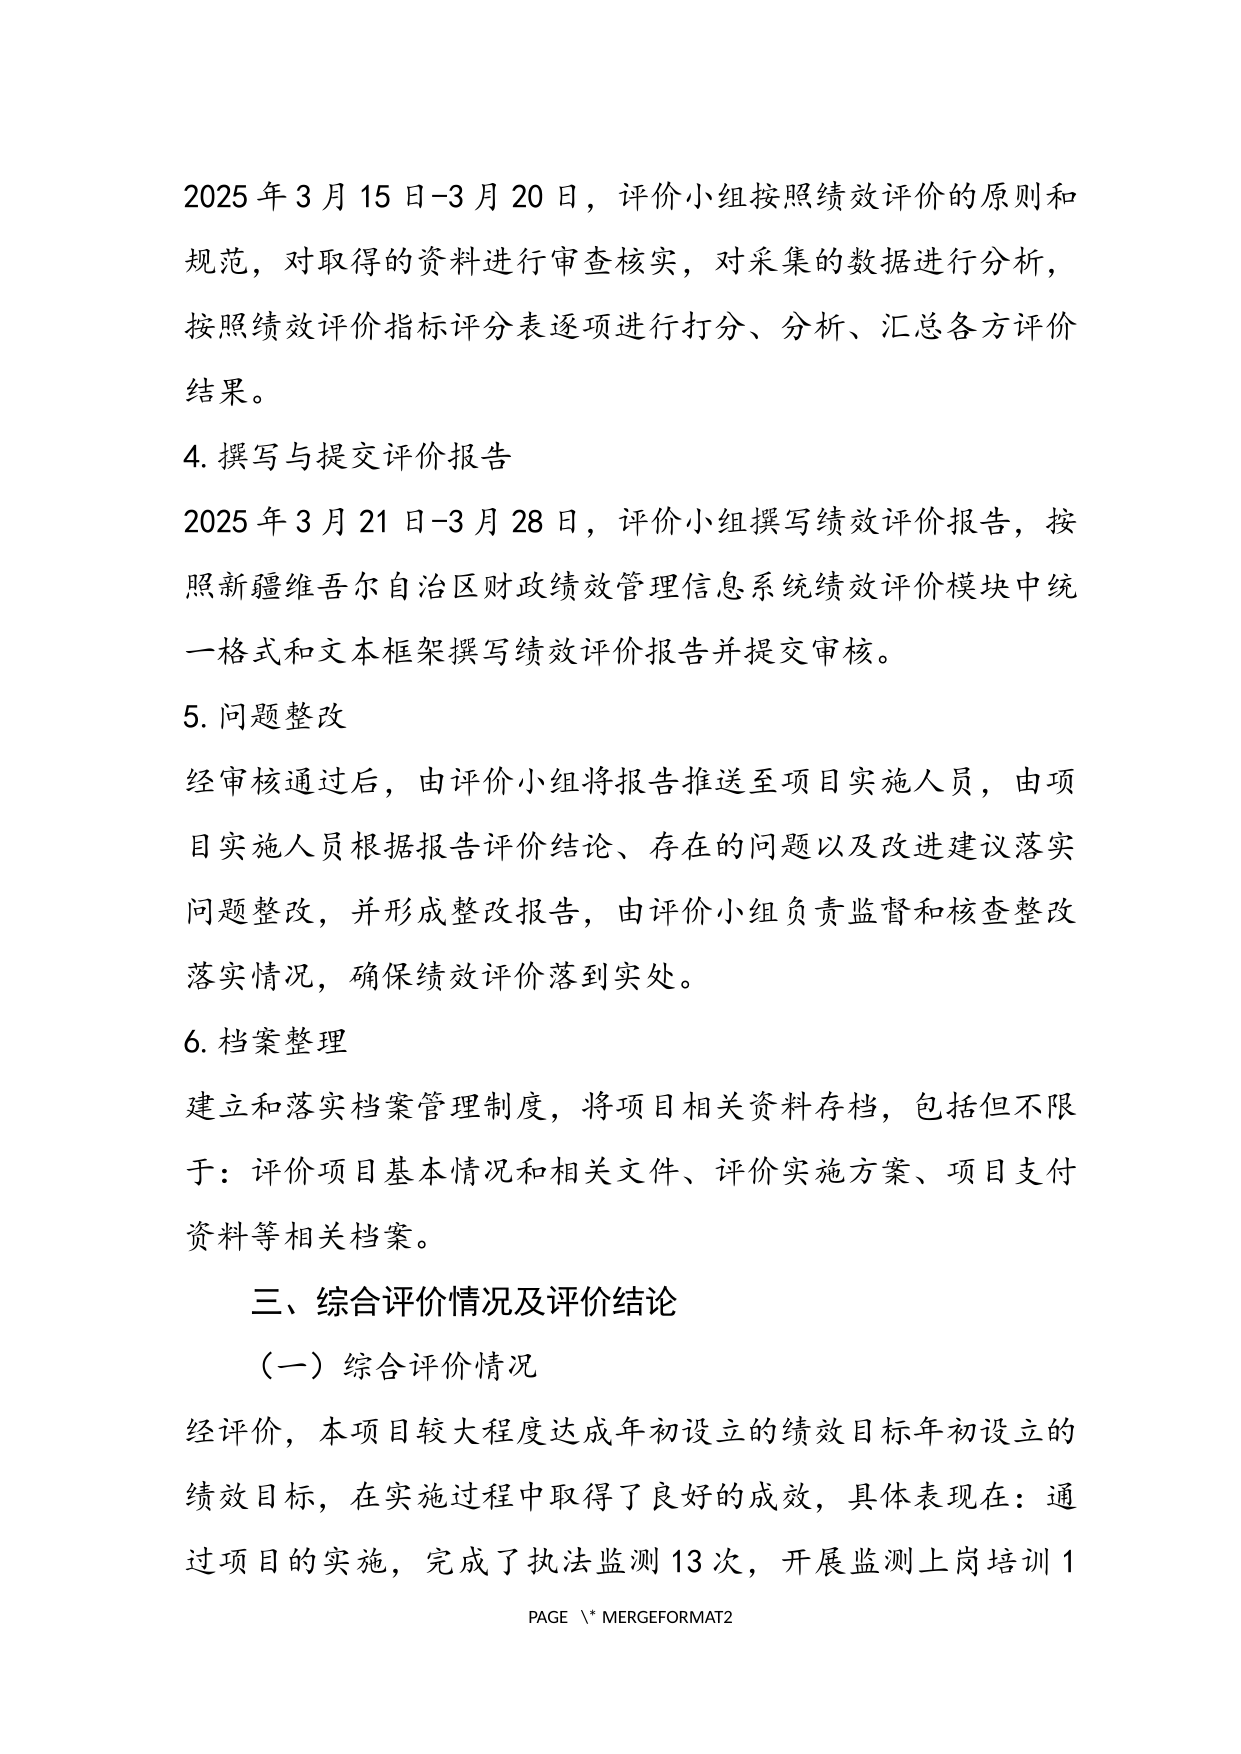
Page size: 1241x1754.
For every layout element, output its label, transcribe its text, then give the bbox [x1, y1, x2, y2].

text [183, 162, 1078, 1267]
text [183, 1332, 1078, 1592]
text 三、综合评价情况及评价结论 [183, 1267, 1078, 1332]
